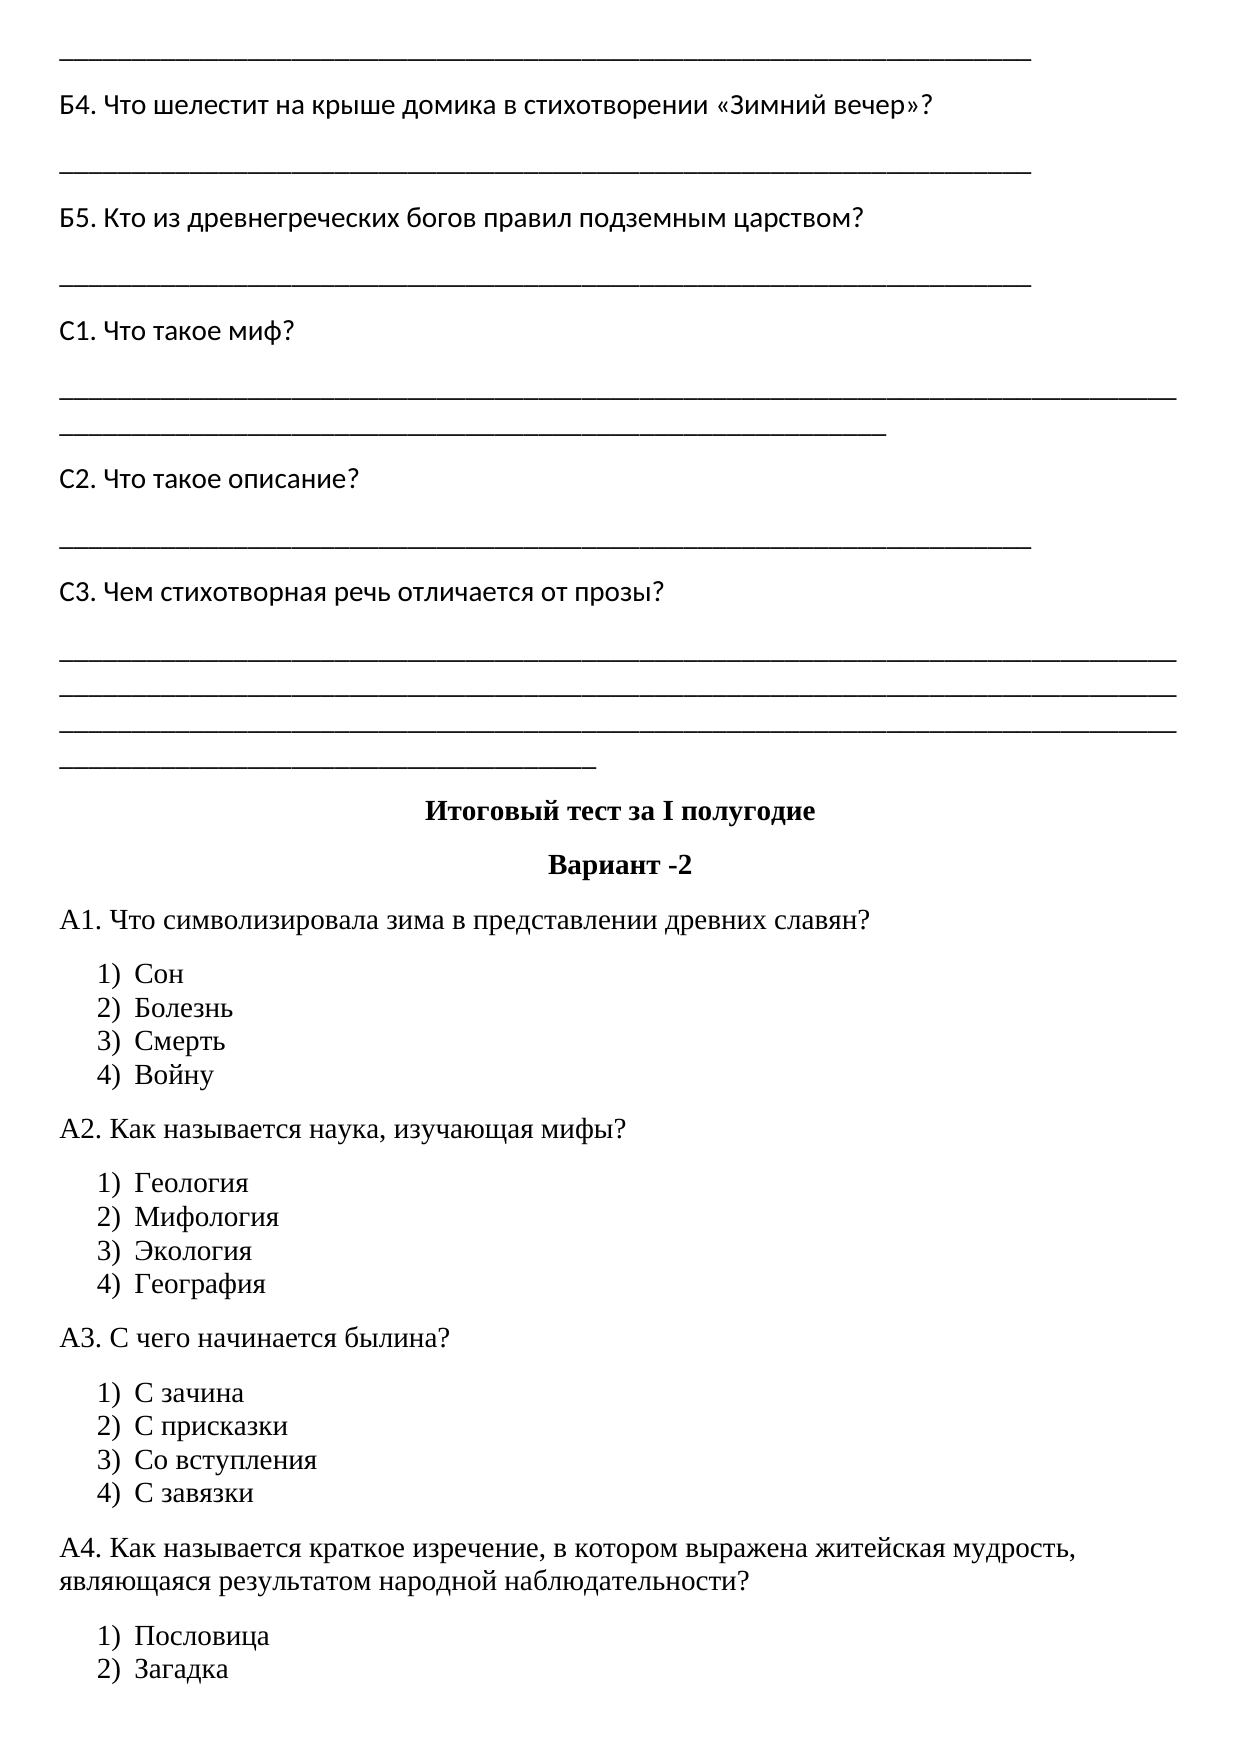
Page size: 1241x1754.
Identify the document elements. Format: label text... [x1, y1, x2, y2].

text А4. Как называется краткое изречение, в котором выражена житейская мудрость, являющаяся результатом народной наблюдательности? [59, 1530, 1181, 1597]
text А1. Что символизировала зима в представлении древних славян? [59, 902, 1181, 935]
list Со вступления [97, 1442, 1181, 1476]
list Мифология [97, 1199, 1181, 1233]
list География [97, 1266, 1181, 1300]
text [59, 255, 1181, 291]
text С3. Чем стихотворная речь отличается от прозы? [59, 573, 1181, 609]
list Пословица [97, 1618, 1181, 1651]
text С1. Что такое миф? [59, 312, 1181, 347]
text А2. Как называется наука, изучающая мифы? [59, 1111, 1181, 1145]
text А3. С чего начинается былина? [59, 1321, 1181, 1354]
list Геология [97, 1166, 1181, 1199]
list Болезнь [97, 990, 1181, 1023]
text ___________________________________________________________________ [59, 517, 1181, 552]
text Б5. Кто из древнегреческих богов правил подземным царством? [59, 199, 1181, 234]
list С зачина [97, 1375, 1181, 1408]
text Итоговый тест за I полугодие [59, 793, 1181, 827]
text Вариант -2 [59, 847, 1181, 881]
text Б4. Что шелестит на крыше домика в стихотворении «Зимний вечер»? [59, 86, 1181, 122]
list С завязки [97, 1476, 1181, 1509]
list Смерть [97, 1023, 1181, 1057]
list Войну [97, 1057, 1181, 1090]
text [59, 142, 1181, 178]
list Сон [97, 956, 1181, 990]
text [59, 29, 1181, 65]
list Экология [97, 1233, 1181, 1266]
text С2. Что такое описание? [59, 460, 1181, 496]
list Загадка [97, 1651, 1181, 1685]
text ______________________________________________________________________________________________________________________________________ [59, 368, 1181, 439]
text ____________________________________________________________________________________________________________________________________________________________________________________________________________________________________________________________________________ [59, 630, 1181, 772]
list С присказки [97, 1408, 1181, 1442]
